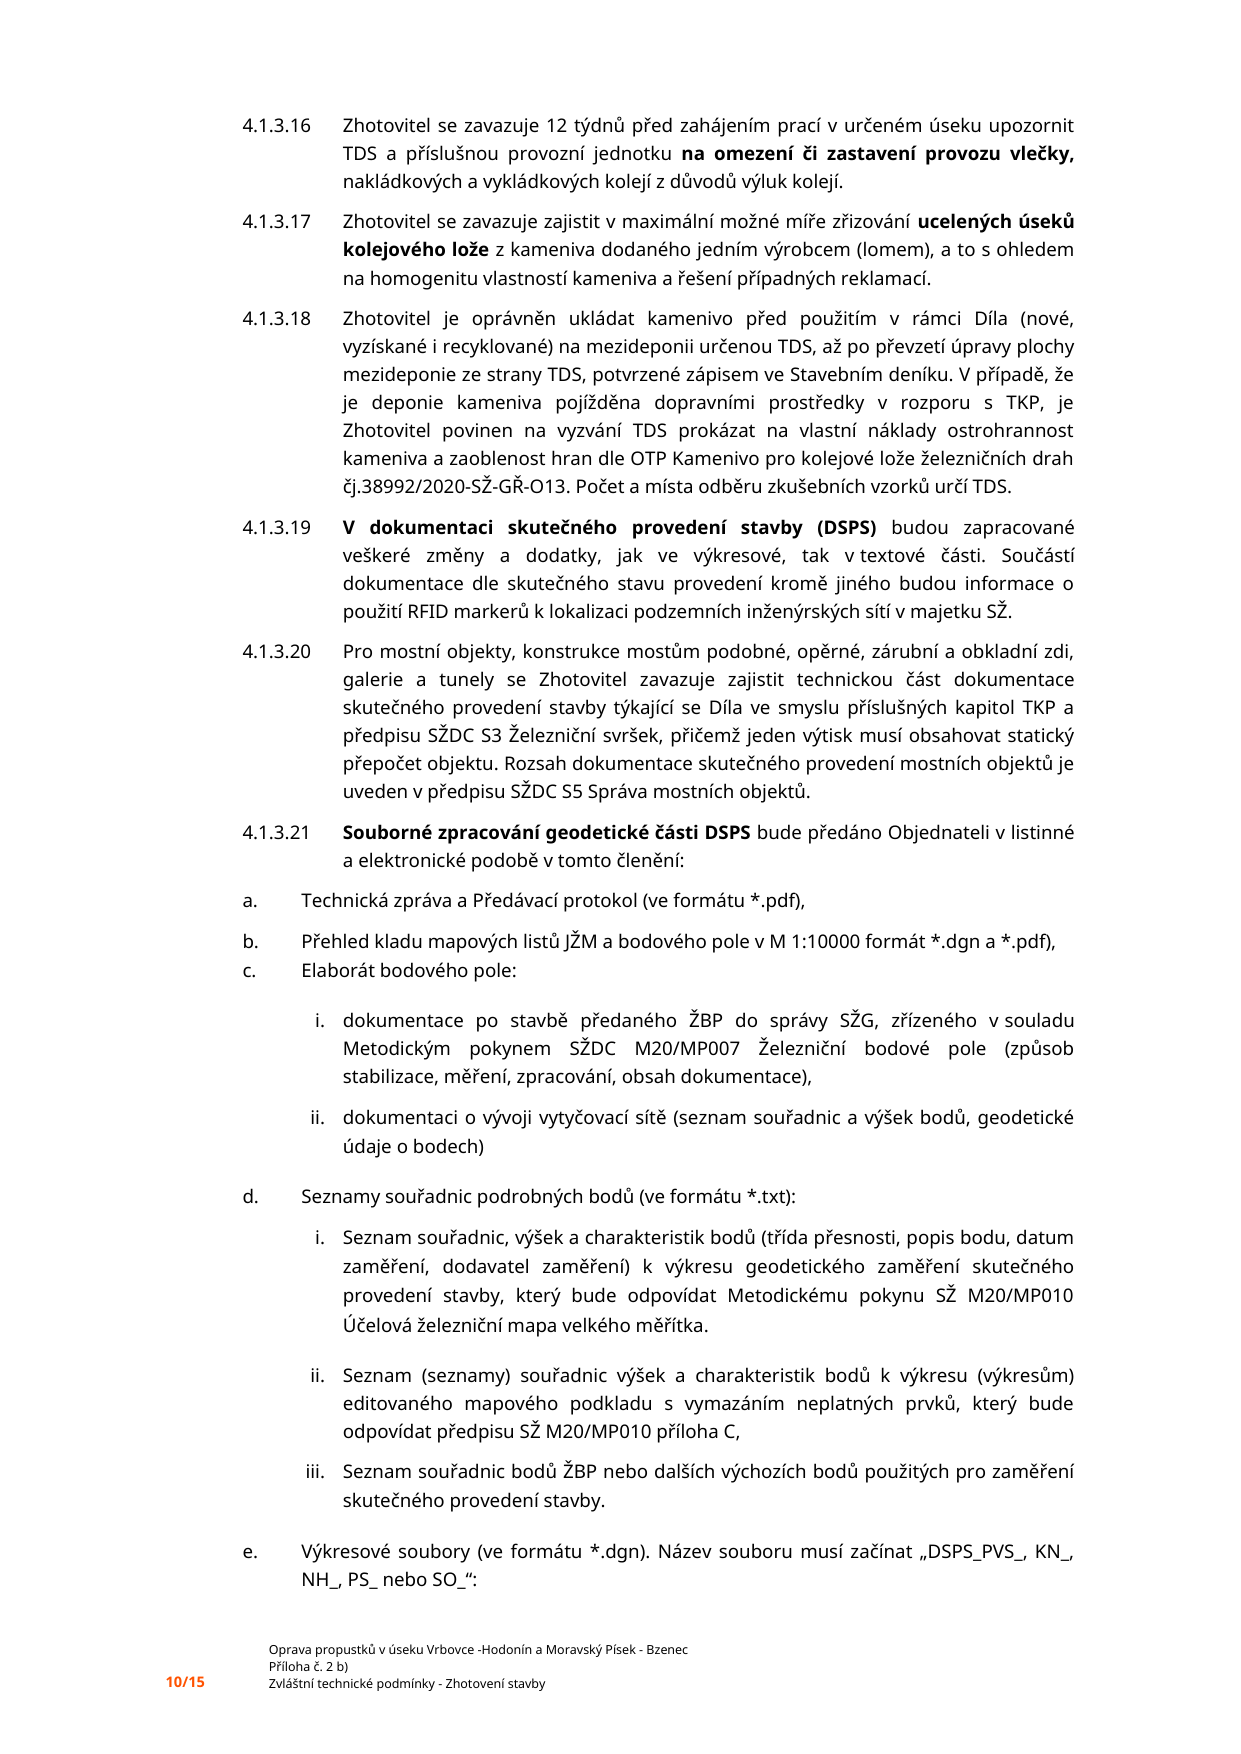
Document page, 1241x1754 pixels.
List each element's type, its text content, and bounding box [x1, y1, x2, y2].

list Seznam (seznamy) souřadnic výšek a charakteristik bodů k výkresu (výkresům) editovaného mapového podkladu s vymazáním neplatných prvků, který bude odpovídat předpisu SŽ M20/MP010 příloha C, [325, 1362, 1075, 1443]
list Technická zpráva a Předávací protokol (ve formátu *.pdf), [242, 888, 1075, 913]
text Zhotovitel je oprávněn ukládat kamenivo před použitím v rámci Díla (nové, vyzískané i recyklované) na mezideponii určenou TDS, až po převzetí úpravy plochy mezideponie ze strany TDS, potvrzené zápisem ve Stavebním deníku. V případě, že je deponie kameniva pojížděna dopravními prostředky v rozporu s TKP, je Zhotovitel povinen na vyzvání TDS prokázat na vlastní náklady ostrohrannost kameniva a zaoblenost hran dle OTP Kamenivo pro kolejové lože železničních drah čj.38992/2020-SŽ-GŘ-O13. Počet a místa odběru zkušebních vzorků určí TDS. [242, 305, 1075, 499]
list dokumentaci o vývoji vytyčovací sítě (seznam souřadnic a výšek bodů, geodetické údaje o bodech) [325, 1104, 1075, 1159]
list Elaborát bodového pole: [242, 957, 1075, 983]
text V dokumentaci skutečného provedení stavby (DSPS) budou zapracované veškeré změny a dodatky, jak ve výkresové, tak v textové části. Součástí dokumentace dle skutečného stavu provedení kromě jiného budou informace o použití RFID markerů k lokalizaci podzemních inženýrských sítí v majetku SŽ. [242, 514, 1075, 623]
list Seznamy souřadnic podrobných bodů (ve formátu *.txt): [242, 1183, 1075, 1209]
list dokumentace po stavbě předaného ŽBP do správy SŽG, zřízeného v souladu Metodickým pokynem SŽDC M20/MP007 Železniční bodové pole (způsob stabilizace, měření, zpracování, obsah dokumentace), [325, 1008, 1075, 1089]
list Výkresové soubory (ve formátu *.dgn). Název souboru musí začínat „DSPS_PVS_, KN_, NH_, PS_ nebo SO_“: [242, 1538, 1075, 1591]
list Seznam souřadnic bodů ŽBP nebo dalších výchozích bodů použitých pro zaměření skutečného provedení stavby. [325, 1458, 1075, 1513]
text Pro mostní objekty, konstrukce mostům podobné, opěrné, zárubní a obkladní zdi, galerie a tunely se Zhotovitel zavazuje zajistit technickou část dokumentace skutečného provedení stavby týkající se Díla ve smyslu příslušných kapitol TKP a předpisu SŽDC S3 Železniční svršek, přičemž jeden výtisk musí obsahovat statický přepočet objektu. Rozsah dokumentace skutečného provedení mostních objektů je uveden v předpisu SŽDC S5 Správa mostních objektů. [242, 638, 1075, 804]
text Zhotovitel se zavazuje 12 týdnů před zahájením prací v určeném úseku upozornit TDS a příslušnou provozní jednotku na omezení či zastavení provozu vlečky, nakládkových a vykládkových kolejí z důvodů výluk kolejí. [242, 112, 1075, 194]
text Souborné zpracování geodetické části DSPS bude předáno Objednateli v listinné a elektronické podobě v tomto členění: [242, 819, 1075, 873]
list Přehled kladu mapových listů JŽM a bodového pole v M 1:10000 formát *.dgn a *.pdf), [242, 928, 1075, 954]
text Zhotovitel se zavazuje zajistit v maximální možné míře zřizování ucelených úseků kolejového lože z kameniva dodaného jedním výrobcem (lomem), a to s ohledem na homogenitu vlastností kameniva a řešení případných reklamací. [242, 209, 1075, 290]
list Seznam souřadnic, výšek a charakteristik bodů (třída přesnosti, popis bodu, datum zaměření, dodavatel zaměření) k výkresu geodetického zaměření skutečného provedení stavby, který bude odpovídat Metodickému pokynu SŽ M20/MP010 Účelová železniční mapa velkého měřítka. [325, 1224, 1075, 1337]
